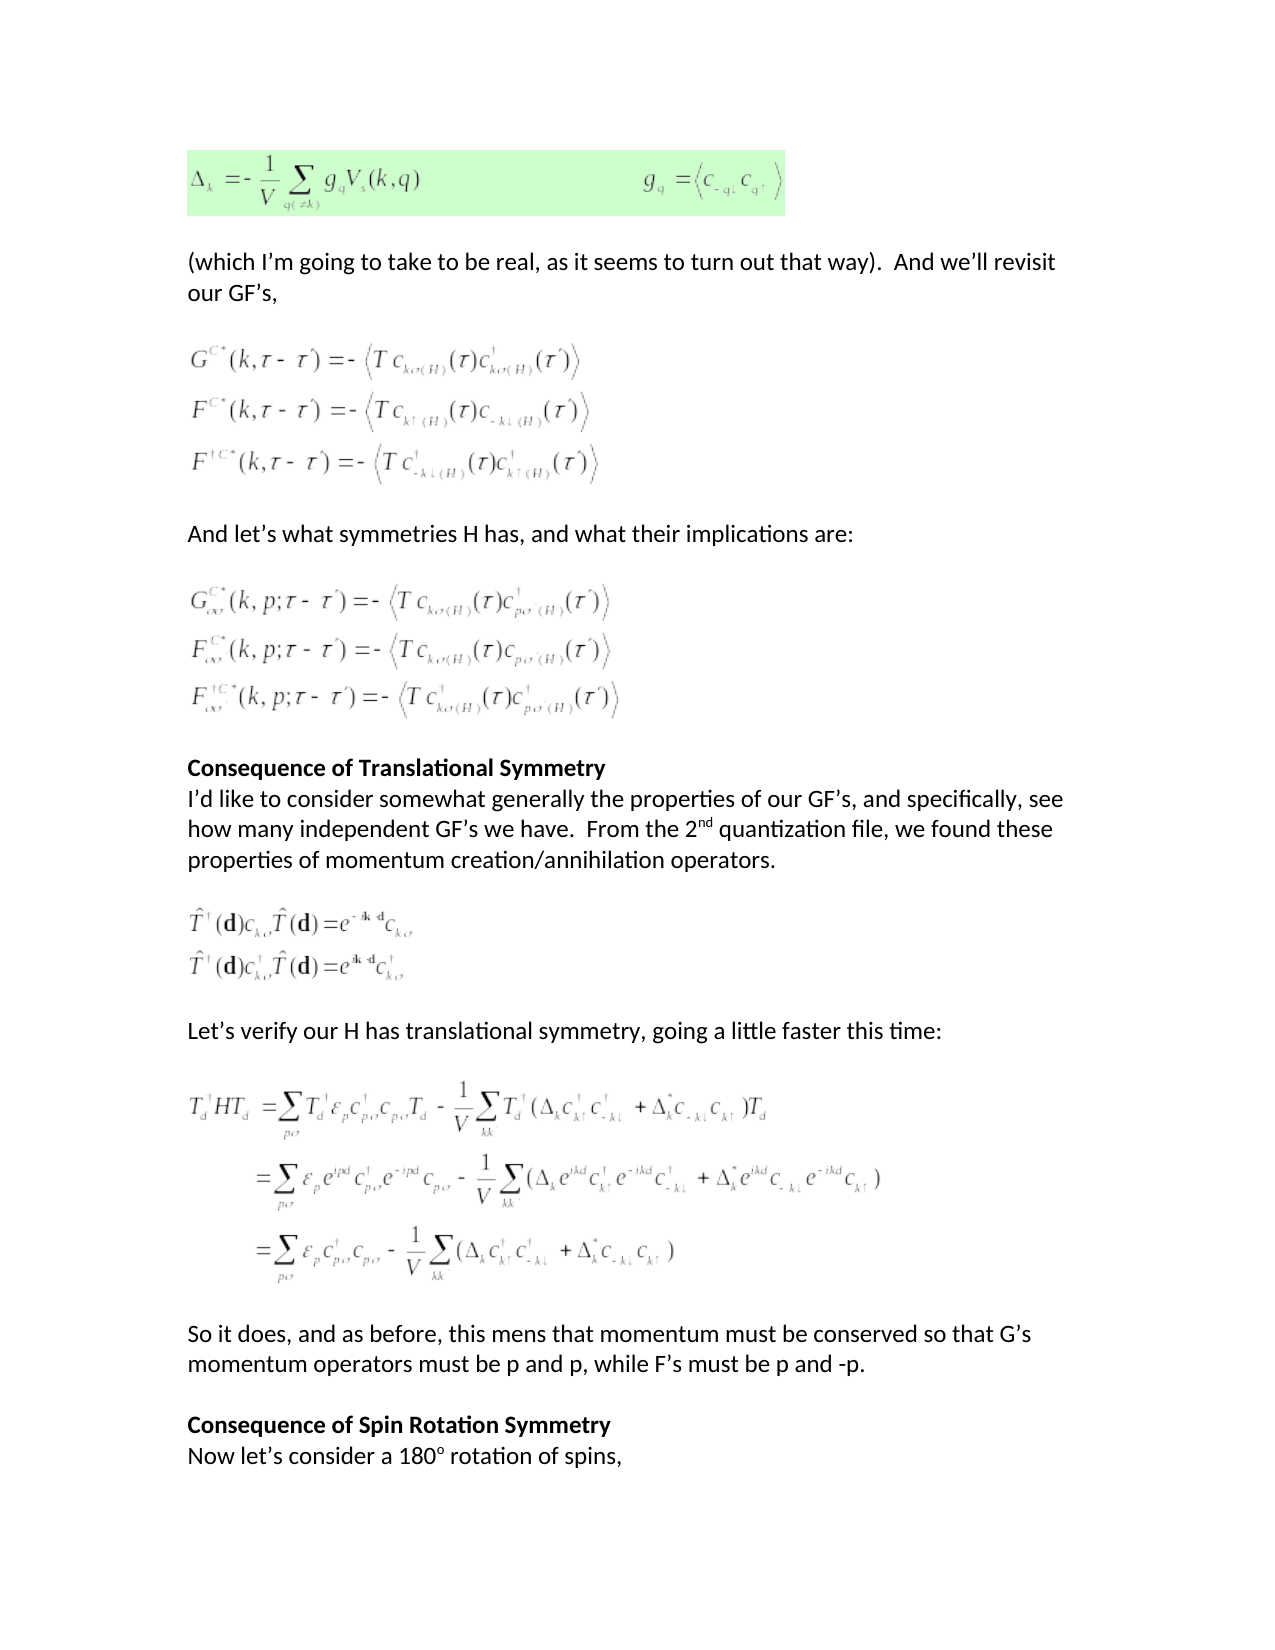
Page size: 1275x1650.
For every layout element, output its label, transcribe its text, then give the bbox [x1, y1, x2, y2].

text I’d like to consider somewhat generally the properties of our GF’s, and specifically, see how many independent GF’s we have. From the 2nd quantization file, we found these properties of momentum creation/annihilation operators. [187, 783, 1087, 874]
text Consequence of Translational Symmetry [187, 752, 1087, 783]
text And let’s what symmetries H has, and what their implications are: [187, 518, 1087, 549]
text Consequence of Spin Rotation Symmetry [187, 1409, 1087, 1440]
text (which I’m going to take to be real, as it seems to turn out that way). And we’ll revisit our GF’s, [187, 246, 1087, 307]
text Let’s verify our H has translational symmetry, going a little faster this time: [187, 1015, 1087, 1045]
text Now let’s consider a 180o rotation of spins, [187, 1440, 1087, 1470]
text So it does, and as before, this mens that momentum must be conserved so that G’s momentum operators must be p and p, while F’s must be p and -p. [187, 1318, 1087, 1379]
